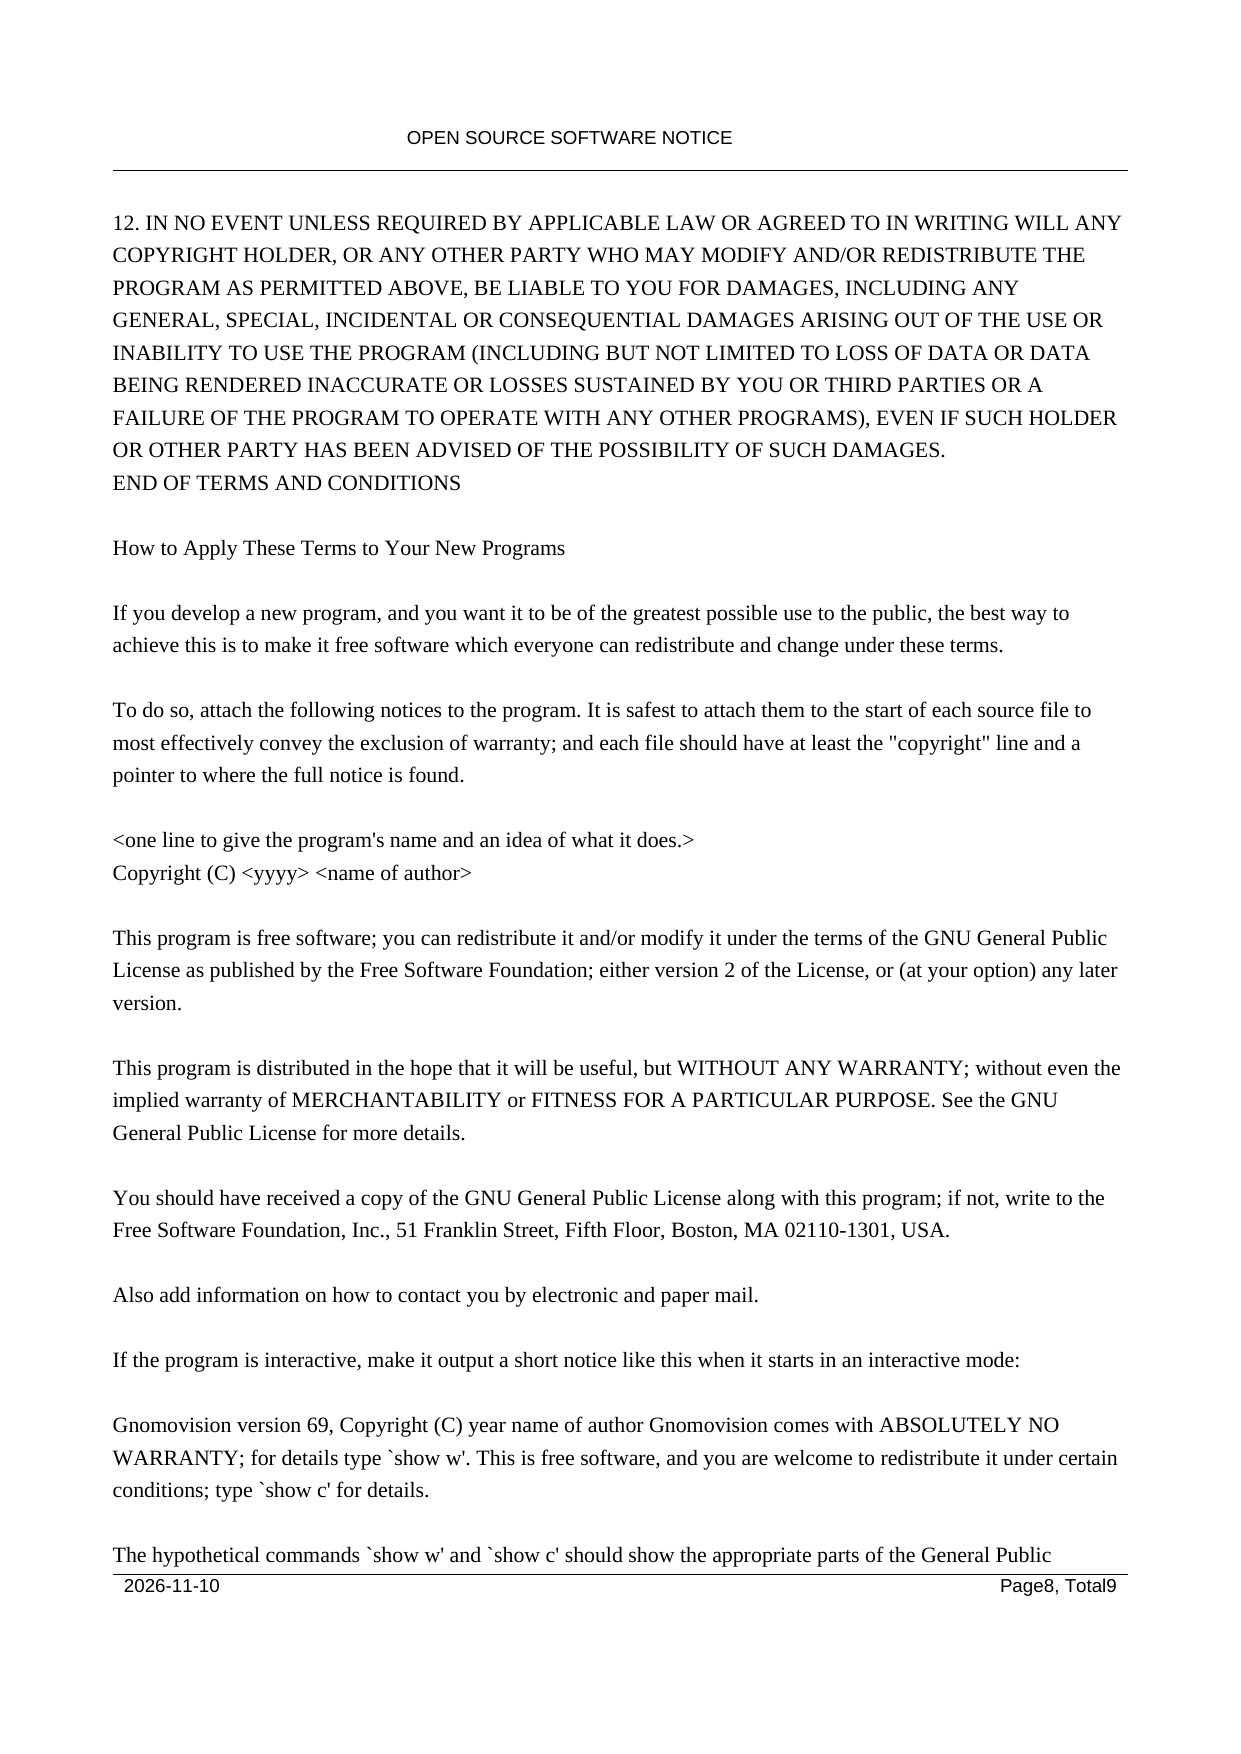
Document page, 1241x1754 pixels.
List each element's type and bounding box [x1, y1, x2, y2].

text [112, 206, 1128, 1571]
